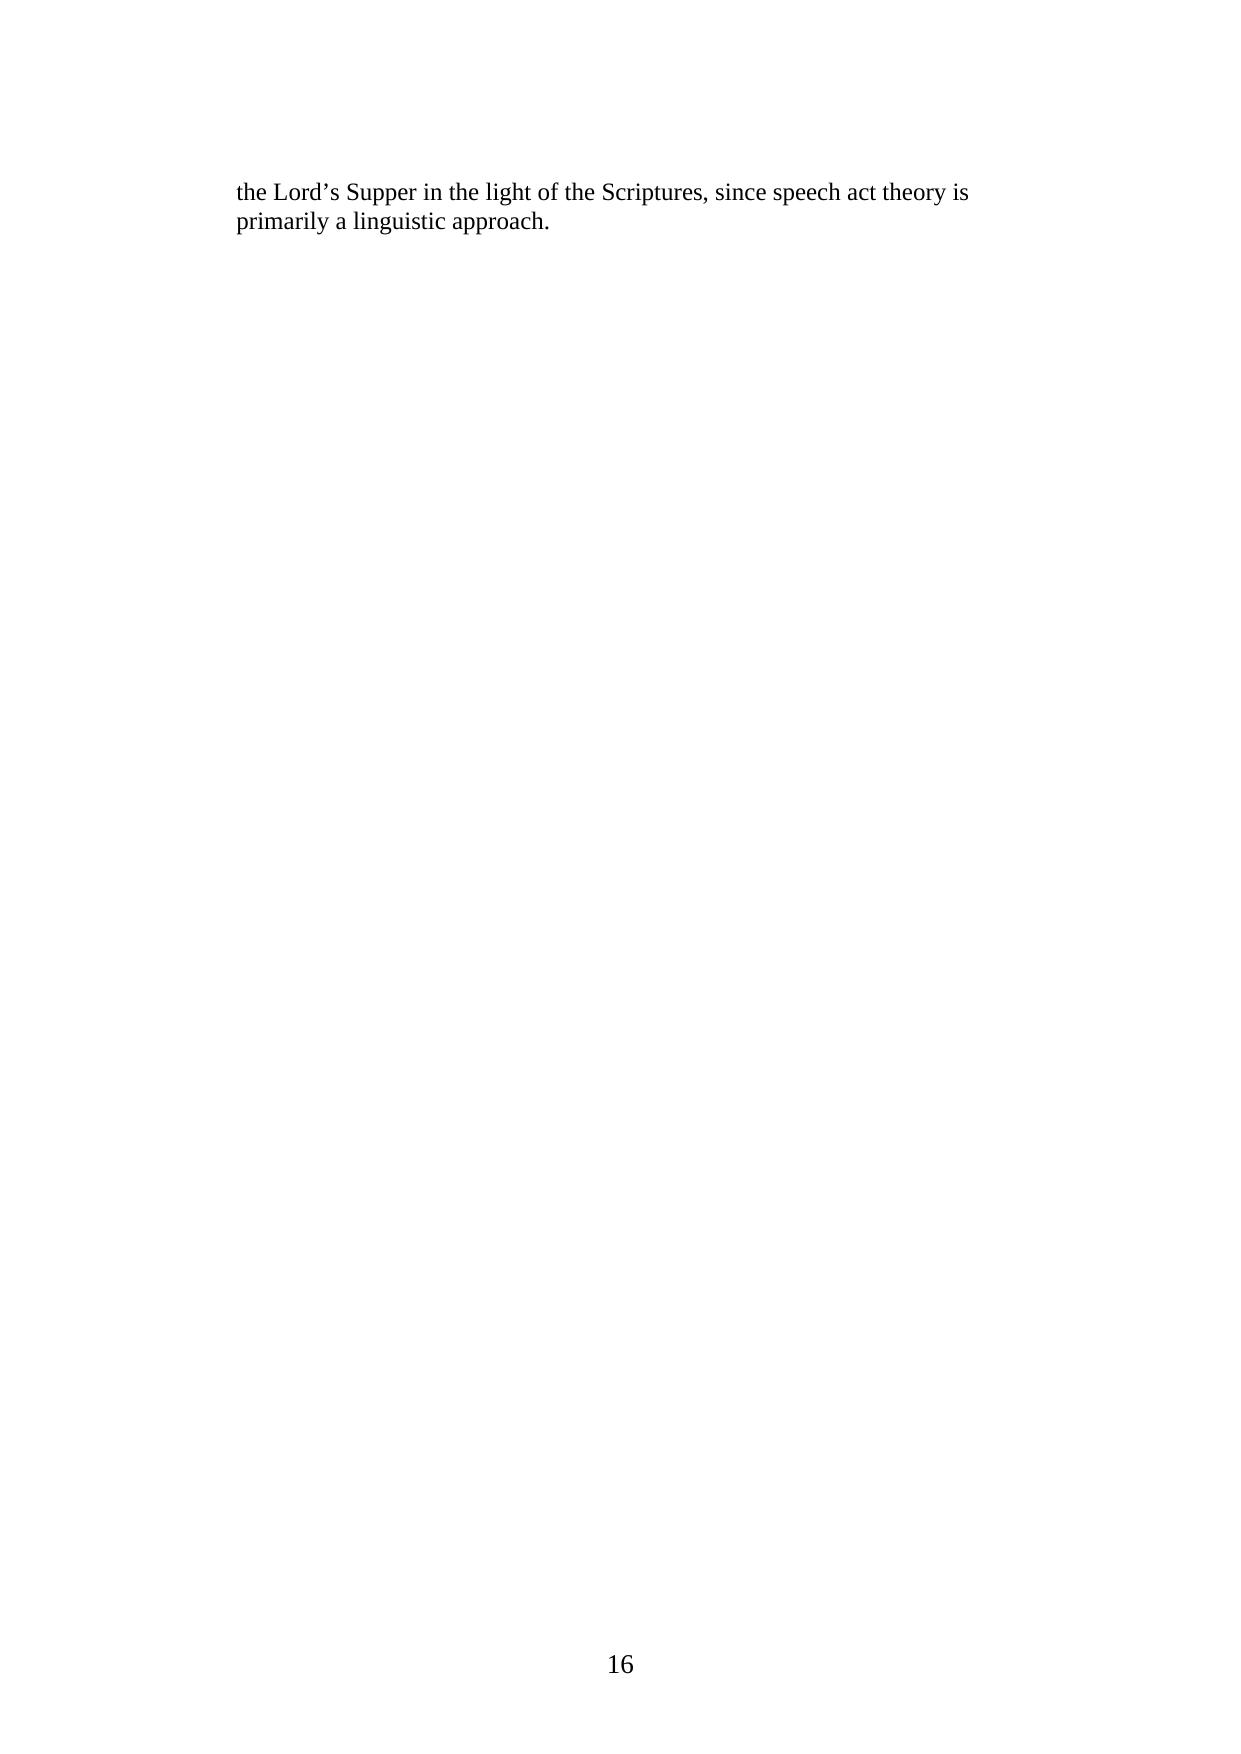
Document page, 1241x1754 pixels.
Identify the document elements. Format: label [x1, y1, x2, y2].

text [236, 177, 1004, 235]
